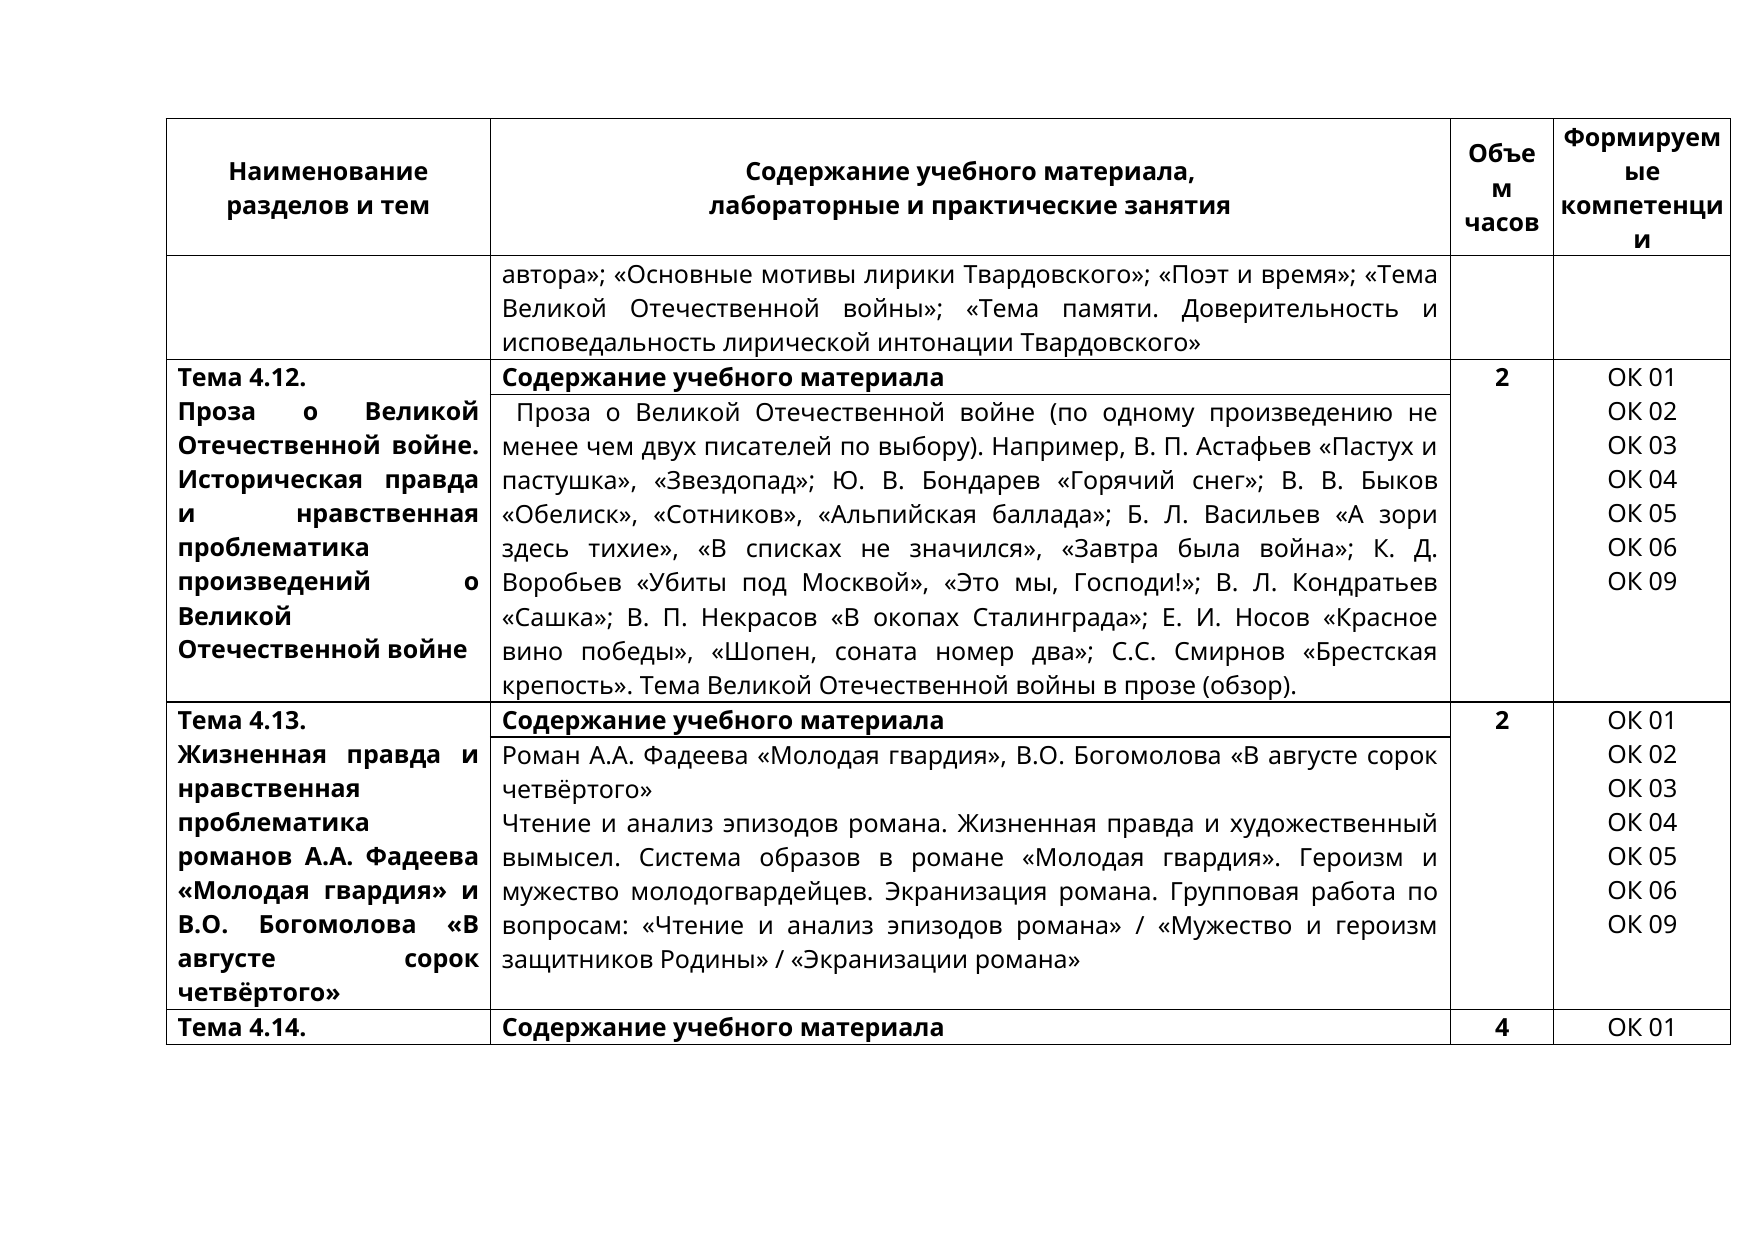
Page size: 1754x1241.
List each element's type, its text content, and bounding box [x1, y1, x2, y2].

table_header Наименование разделов и тем [167, 119, 490, 255]
table_cell Проза о Великой Отечественной войне (по одному произведению не менее чем двух писателей по выбору). Например, В. П. Астафьев «Пастух и пастушка», «Звездопад»; Ю. В. Бондарев «Горячий снег»; В. В. Быков «Обелиск», «Сотников», «Альпийская баллада»; Б. Л. Васильев «А зори здесь тихие», «В списках не значился», «Завтра была война»; К. Д. Воробьев «Убиты под Москвой», «Это мы, Господи!»; В. Л. Кондратьев «Сашка»; В. П. Некрасов «В окопах Сталинграда»; Е. И. Носов «Красное вино победы», «Шопен, соната номер два»; С.С. Смирнов «Брестская крепость». Тема Великой Отечественной войны в прозе (обзор). [491, 395, 1450, 701]
table_header Формируемые компетенции [1554, 119, 1730, 255]
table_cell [167, 1010, 490, 1044]
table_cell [491, 256, 1450, 359]
table_cell 4 [1451, 1010, 1553, 1044]
table_cell 2 [1451, 360, 1553, 701]
table_cell ОК 01 ОК 02 ОК 03 ОК 04 ОК 05 ОК 06 ОК 09 [1554, 360, 1730, 701]
table_cell ОК 01 ОК 02 ОК 03 ОК 04 ОК 05 ОК 06 ОК 09 [1554, 703, 1730, 1009]
table_cell Тема 4.13. Жизненная правда и нравственная проблематика романов А.А. Фадеева «Молодая гвардия» и В.О. Богомолова «В августе сорок четвёртого» [167, 703, 490, 1009]
table_cell Содержание учебного материала [491, 360, 1450, 394]
table_cell 2 [1451, 703, 1553, 1009]
table_header Содержание учебного материала, лабораторные и практические занятия [491, 119, 1450, 255]
table_cell Роман А.А. Фадеева «Молодая гвардия», В.О. Богомолова «В августе сорок четвёртого» Чтение и анализ эпизодов романа. Жизненная правда и художественный вымысел. Система образов в романе «Молодая гвардия». Героизм и мужество молодогвардейцев. Экранизация романа. Групповая работа по вопросам: «Чтение и анализ эпизодов романа» / «Мужество и героизм защитников Родины» / «Экранизации романа» [491, 738, 1450, 1009]
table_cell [1554, 1010, 1730, 1044]
table_cell Тема 4.12. Проза о Великой Отечественной войне. Историческая правда и нравственная проблематика произведений о Великой Отечественной войне [167, 360, 490, 701]
table_header Объем часов [1451, 119, 1553, 255]
table_cell Содержание учебного материала [491, 703, 1450, 736]
table_cell Содержание учебного материала [491, 1010, 1450, 1044]
